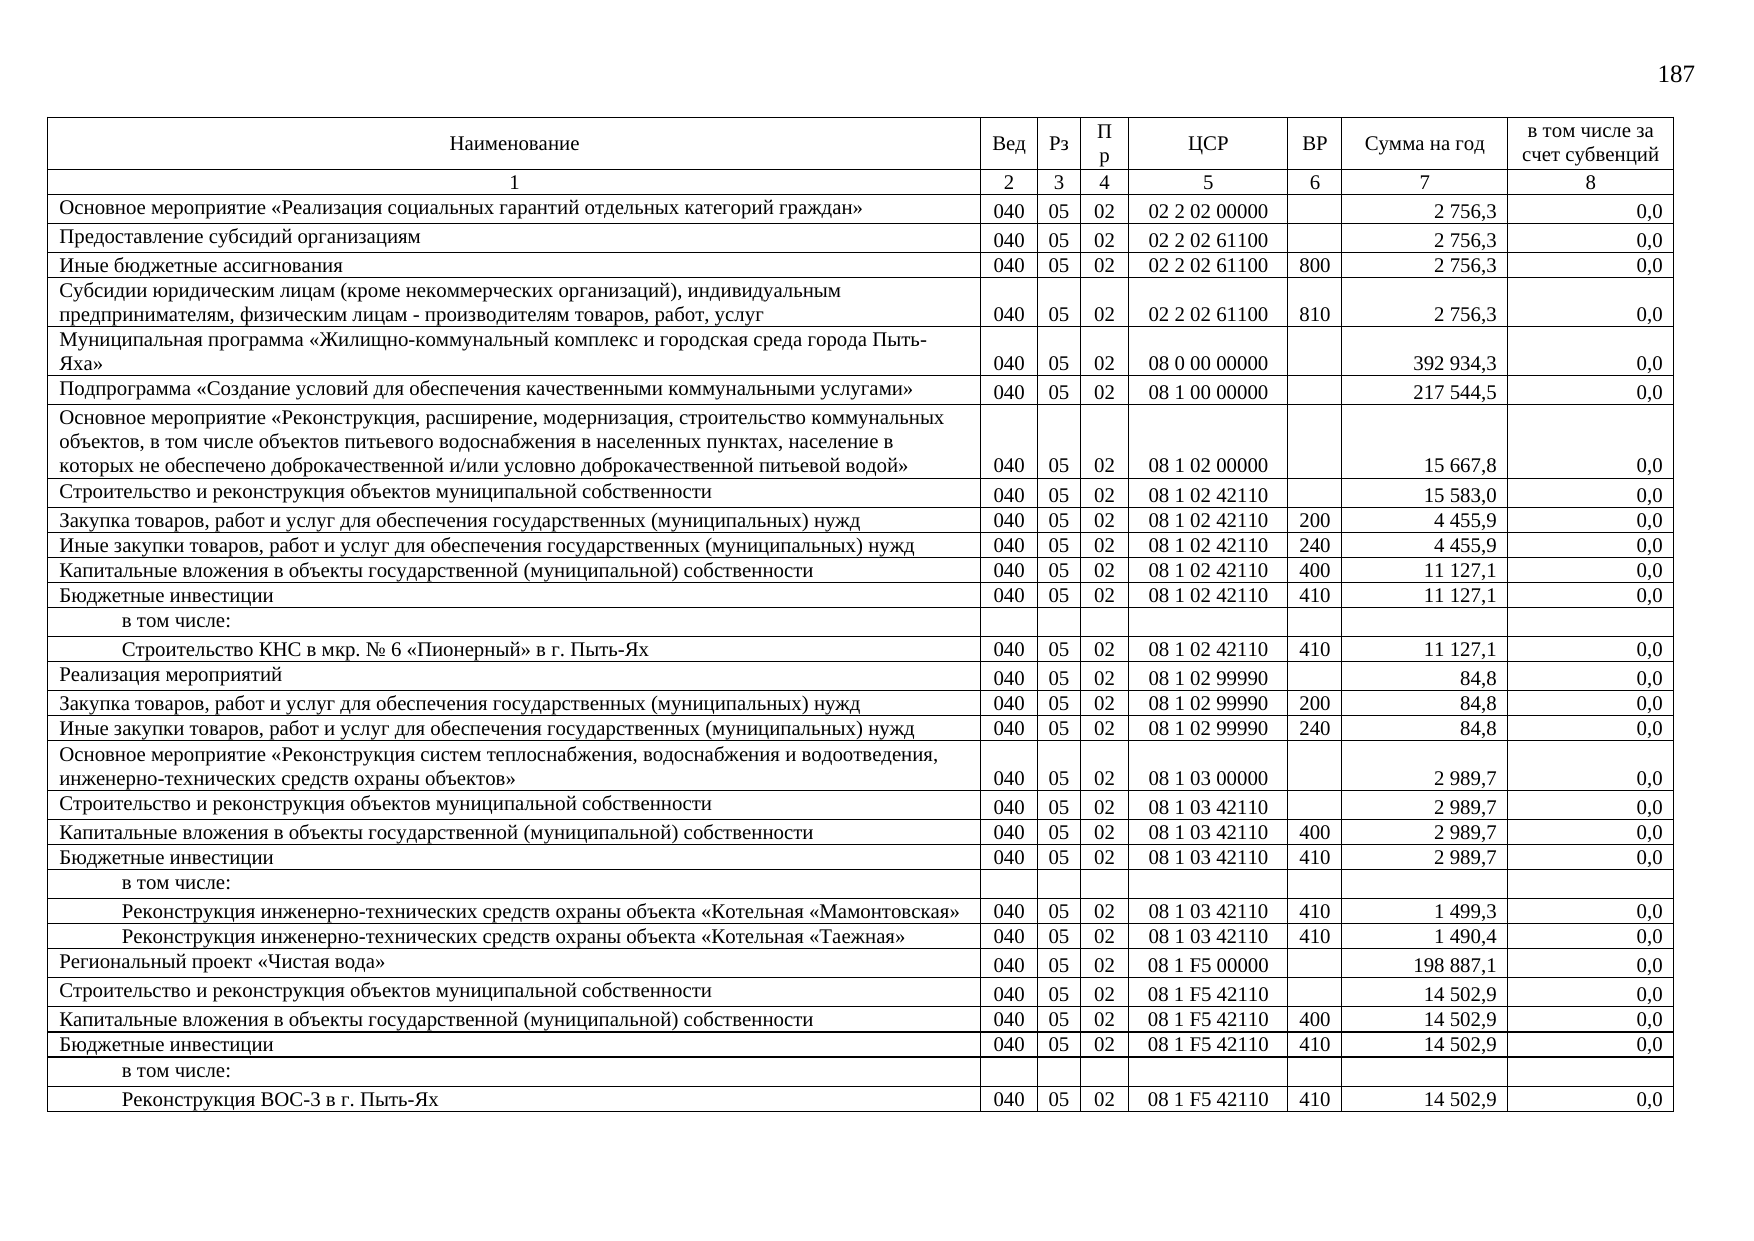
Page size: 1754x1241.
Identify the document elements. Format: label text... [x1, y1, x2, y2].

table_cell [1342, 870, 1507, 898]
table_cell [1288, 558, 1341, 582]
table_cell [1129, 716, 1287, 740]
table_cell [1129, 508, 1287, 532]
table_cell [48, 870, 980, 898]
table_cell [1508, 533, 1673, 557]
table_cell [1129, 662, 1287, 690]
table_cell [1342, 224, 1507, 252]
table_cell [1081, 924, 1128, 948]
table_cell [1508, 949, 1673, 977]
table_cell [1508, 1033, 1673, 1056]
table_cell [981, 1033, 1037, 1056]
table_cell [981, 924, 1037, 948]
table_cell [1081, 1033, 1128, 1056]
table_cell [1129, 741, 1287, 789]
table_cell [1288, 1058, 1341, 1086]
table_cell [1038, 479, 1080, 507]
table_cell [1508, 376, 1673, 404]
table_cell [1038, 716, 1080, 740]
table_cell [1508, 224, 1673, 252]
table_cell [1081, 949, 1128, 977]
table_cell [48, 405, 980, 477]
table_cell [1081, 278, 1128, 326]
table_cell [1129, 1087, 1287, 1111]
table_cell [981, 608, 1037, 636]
table_header ВР [1288, 118, 1341, 168]
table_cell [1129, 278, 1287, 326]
table_header Пр [1081, 118, 1128, 168]
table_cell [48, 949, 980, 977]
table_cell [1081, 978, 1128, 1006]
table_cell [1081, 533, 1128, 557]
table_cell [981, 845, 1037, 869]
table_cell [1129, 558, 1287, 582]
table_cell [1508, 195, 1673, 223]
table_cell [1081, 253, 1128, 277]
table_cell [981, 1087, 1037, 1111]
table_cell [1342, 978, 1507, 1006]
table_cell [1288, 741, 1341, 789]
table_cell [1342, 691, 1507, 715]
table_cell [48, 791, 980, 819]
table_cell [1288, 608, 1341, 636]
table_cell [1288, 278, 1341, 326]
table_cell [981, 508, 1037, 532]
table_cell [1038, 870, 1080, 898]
table_header Наименование [48, 118, 980, 168]
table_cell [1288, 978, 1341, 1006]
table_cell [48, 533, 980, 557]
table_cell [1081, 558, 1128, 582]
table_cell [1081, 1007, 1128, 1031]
table_cell 3 [1038, 170, 1080, 194]
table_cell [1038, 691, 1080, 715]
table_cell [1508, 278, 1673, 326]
table_header Вед [981, 118, 1037, 168]
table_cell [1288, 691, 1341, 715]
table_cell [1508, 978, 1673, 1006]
table_header в том числе за счет субвенций из бюджета автономного округа [1508, 118, 1673, 168]
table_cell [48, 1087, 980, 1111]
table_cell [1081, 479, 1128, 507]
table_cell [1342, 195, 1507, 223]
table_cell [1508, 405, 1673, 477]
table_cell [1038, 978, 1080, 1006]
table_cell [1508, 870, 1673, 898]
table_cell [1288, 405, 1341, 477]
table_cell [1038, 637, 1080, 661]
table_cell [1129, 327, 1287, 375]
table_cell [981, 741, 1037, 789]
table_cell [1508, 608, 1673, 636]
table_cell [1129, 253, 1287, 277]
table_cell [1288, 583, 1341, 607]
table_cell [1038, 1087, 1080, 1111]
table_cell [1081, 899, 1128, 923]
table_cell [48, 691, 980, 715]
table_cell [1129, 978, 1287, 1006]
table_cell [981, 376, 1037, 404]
table_header Сумма на год [1342, 118, 1507, 168]
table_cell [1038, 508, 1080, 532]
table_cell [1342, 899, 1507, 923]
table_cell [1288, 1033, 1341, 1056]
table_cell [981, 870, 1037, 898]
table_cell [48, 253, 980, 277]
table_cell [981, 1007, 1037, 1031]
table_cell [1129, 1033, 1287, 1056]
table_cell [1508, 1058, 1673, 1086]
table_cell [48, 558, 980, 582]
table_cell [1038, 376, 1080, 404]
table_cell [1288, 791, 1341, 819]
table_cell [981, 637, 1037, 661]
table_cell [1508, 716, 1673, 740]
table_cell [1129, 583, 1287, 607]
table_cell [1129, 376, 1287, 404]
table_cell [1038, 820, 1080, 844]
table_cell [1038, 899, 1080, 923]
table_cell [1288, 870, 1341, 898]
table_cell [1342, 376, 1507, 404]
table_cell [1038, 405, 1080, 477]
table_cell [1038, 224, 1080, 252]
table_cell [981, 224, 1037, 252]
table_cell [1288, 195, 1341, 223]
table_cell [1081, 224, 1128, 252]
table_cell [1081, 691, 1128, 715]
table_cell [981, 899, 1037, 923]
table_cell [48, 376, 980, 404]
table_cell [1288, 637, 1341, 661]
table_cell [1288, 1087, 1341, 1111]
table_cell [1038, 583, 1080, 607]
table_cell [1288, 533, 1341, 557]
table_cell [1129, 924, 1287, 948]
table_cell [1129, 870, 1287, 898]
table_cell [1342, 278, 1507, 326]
table_header Рз [1038, 118, 1080, 168]
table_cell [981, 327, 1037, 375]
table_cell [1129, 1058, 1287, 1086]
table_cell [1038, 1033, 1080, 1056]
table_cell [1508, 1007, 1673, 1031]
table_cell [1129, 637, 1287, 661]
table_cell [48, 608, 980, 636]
table_cell 1 [48, 170, 980, 194]
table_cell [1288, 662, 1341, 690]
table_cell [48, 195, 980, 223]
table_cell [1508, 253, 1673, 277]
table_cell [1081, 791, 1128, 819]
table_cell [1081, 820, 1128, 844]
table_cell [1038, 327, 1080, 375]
table_cell 7 [1342, 170, 1507, 194]
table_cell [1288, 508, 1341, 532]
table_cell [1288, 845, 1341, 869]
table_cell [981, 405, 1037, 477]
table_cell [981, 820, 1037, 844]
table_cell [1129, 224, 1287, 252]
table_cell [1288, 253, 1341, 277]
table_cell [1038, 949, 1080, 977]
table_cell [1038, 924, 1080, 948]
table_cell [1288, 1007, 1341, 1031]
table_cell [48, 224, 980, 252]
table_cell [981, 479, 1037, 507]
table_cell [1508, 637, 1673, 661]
table_cell 4 [1081, 170, 1128, 194]
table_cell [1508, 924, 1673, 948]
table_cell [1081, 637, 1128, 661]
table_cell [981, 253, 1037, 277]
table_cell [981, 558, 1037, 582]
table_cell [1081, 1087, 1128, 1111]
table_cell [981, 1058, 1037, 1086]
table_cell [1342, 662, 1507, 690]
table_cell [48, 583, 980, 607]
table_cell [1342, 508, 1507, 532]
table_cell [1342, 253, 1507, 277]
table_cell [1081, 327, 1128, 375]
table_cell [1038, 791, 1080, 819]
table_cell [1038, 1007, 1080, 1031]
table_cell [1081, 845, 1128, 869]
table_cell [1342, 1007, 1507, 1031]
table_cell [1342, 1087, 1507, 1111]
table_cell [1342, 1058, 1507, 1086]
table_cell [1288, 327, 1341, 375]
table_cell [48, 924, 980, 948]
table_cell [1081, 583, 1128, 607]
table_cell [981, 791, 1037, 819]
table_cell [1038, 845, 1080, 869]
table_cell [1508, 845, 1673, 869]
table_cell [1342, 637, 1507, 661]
table_cell 2 [981, 170, 1037, 194]
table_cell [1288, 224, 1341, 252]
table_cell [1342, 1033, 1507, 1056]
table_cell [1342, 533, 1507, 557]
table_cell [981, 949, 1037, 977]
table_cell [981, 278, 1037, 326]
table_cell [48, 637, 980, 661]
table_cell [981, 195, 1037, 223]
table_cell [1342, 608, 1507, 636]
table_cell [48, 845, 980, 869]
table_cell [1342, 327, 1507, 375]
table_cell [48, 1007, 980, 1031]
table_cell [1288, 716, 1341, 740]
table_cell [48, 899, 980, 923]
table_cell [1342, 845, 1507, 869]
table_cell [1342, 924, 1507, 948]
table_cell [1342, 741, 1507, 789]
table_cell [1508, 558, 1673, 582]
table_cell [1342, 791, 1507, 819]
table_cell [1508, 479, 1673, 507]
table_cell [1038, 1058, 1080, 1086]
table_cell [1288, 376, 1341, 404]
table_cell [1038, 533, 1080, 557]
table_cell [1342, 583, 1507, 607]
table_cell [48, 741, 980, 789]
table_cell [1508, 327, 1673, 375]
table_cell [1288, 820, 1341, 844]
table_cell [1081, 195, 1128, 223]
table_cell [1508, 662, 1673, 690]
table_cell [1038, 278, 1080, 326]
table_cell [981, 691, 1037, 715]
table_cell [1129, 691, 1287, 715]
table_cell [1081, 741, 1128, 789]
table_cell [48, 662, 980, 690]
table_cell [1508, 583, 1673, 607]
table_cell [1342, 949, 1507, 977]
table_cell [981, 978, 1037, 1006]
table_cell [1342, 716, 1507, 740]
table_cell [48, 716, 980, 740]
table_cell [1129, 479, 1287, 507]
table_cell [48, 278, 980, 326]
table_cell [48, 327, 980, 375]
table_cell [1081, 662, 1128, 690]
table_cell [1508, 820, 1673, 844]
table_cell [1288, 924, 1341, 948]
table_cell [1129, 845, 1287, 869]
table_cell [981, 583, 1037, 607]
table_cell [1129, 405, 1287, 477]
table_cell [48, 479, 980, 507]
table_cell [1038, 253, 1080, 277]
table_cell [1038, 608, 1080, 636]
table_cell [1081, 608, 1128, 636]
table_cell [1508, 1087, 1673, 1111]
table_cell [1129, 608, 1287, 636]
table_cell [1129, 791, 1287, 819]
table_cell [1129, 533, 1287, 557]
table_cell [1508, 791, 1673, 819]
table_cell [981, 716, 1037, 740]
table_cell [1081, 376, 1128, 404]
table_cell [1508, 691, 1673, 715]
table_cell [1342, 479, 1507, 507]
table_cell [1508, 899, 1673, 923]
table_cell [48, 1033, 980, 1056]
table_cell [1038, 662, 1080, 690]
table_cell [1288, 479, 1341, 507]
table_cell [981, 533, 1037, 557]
table_cell 5 [1129, 170, 1287, 194]
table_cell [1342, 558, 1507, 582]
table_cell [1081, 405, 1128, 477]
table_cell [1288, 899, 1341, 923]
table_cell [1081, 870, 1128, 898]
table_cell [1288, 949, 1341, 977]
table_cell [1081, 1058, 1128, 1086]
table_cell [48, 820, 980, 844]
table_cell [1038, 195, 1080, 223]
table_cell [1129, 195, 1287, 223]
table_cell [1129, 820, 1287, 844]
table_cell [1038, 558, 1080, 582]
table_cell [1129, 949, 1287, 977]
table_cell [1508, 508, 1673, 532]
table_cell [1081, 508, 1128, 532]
table_header ЦСР [1129, 118, 1287, 168]
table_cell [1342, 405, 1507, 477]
table_cell 8 [1508, 170, 1673, 194]
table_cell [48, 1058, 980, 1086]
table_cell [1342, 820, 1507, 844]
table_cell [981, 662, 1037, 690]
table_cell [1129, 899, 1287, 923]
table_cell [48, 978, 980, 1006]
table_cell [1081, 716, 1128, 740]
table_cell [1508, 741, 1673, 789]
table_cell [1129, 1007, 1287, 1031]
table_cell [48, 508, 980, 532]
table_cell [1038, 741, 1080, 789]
table_cell 6 [1288, 170, 1341, 194]
